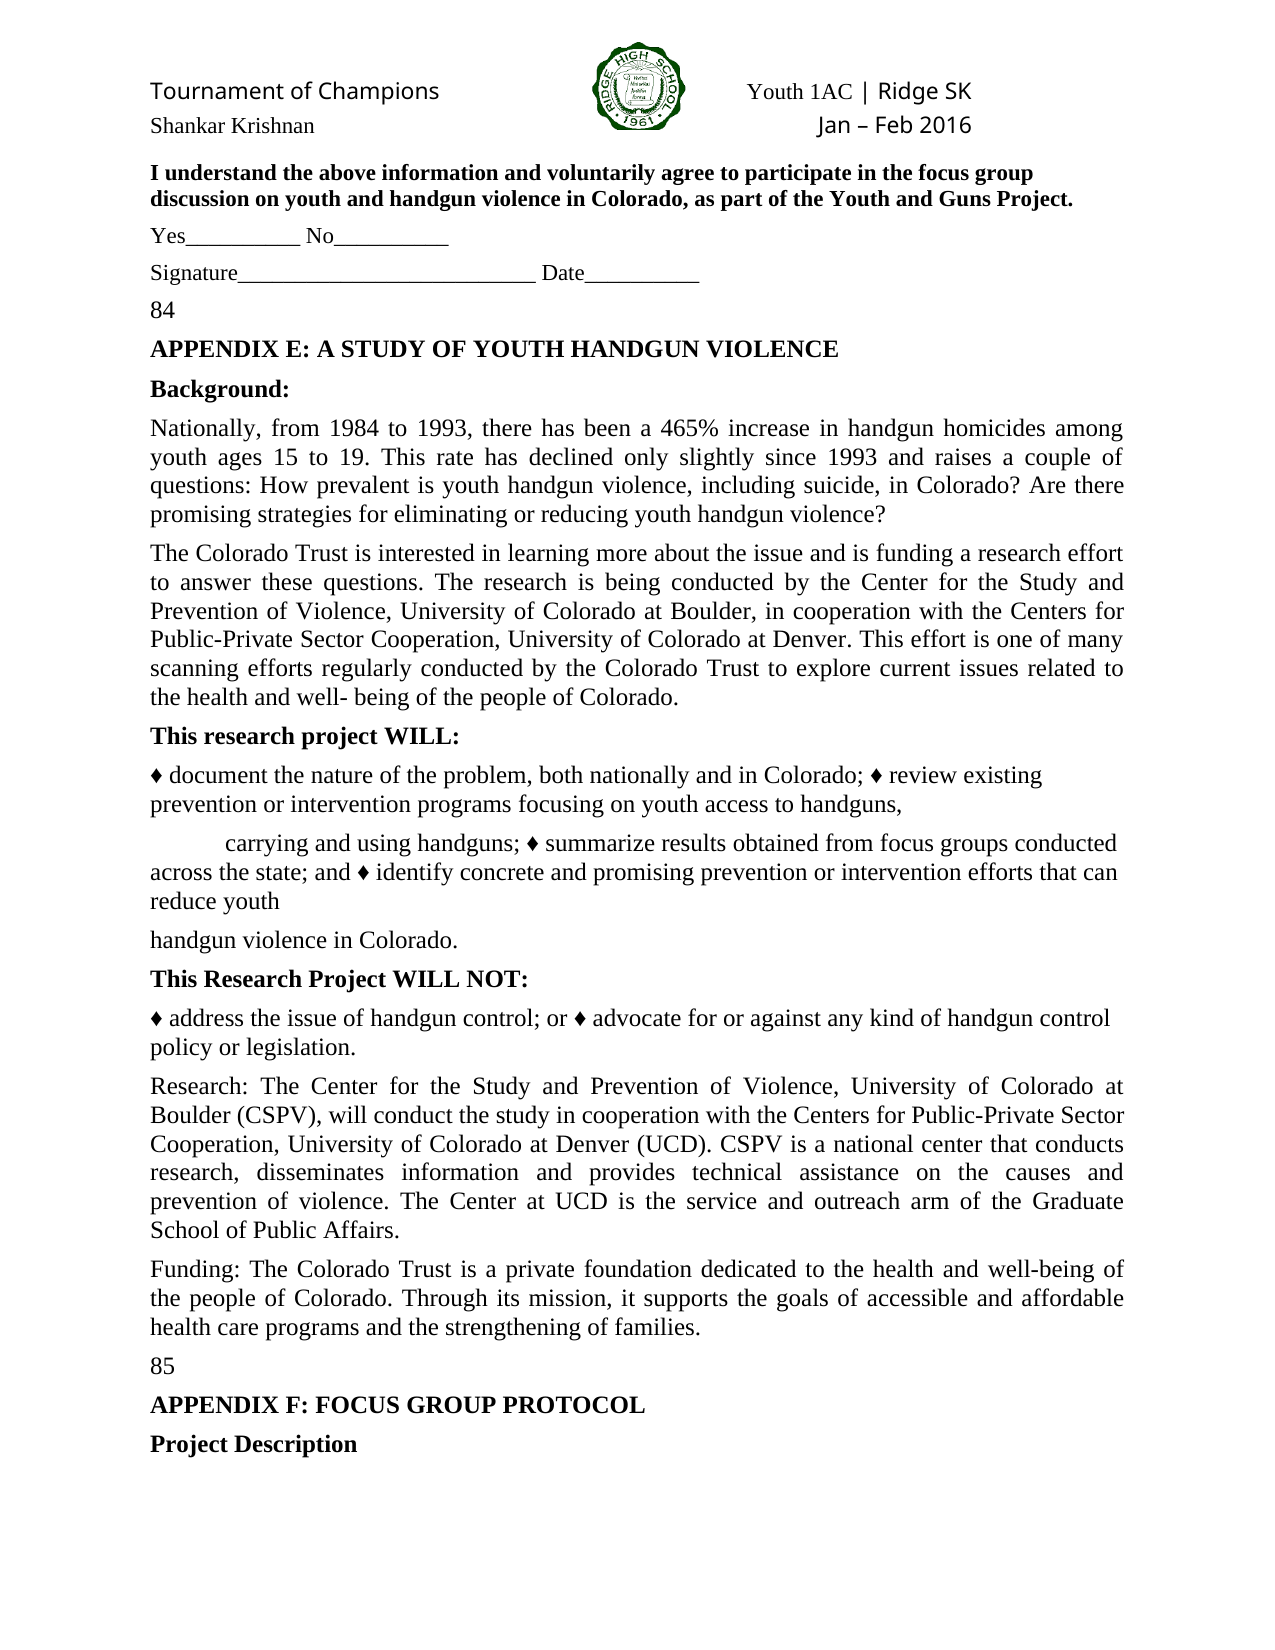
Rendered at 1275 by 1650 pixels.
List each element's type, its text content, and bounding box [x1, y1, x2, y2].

text Background: [150, 374, 1125, 402]
text 85 [150, 1351, 1125, 1379]
text 84 [150, 295, 1125, 324]
text Project Description [150, 1429, 1125, 1458]
text Signature__________________________ Date__________ [150, 259, 1125, 285]
text This research project WILL: [150, 721, 1125, 750]
text APPENDIX E: A STUDY OF YOUTH HANDGUN VIOLENCE [150, 334, 1125, 363]
text Funding: The Colorado Trust is a private foundation dedicated to the health and well-being of the people of Colorado. Through its mission, it supports the goals of accessible and affordable health care programs and the strengthening of families. [150, 1254, 1125, 1340]
text Yes__________ No__________ [150, 222, 1125, 248]
text ♦ address the issue of handgun control; or ♦ advocate for or against any kind of handgun control policy or legislation. [150, 1003, 1125, 1061]
text handgun violence in Colorado. [150, 925, 1125, 954]
text ♦ document the nature of the problem, both nationally and in Colorado; ♦ review existing prevention or intervention programs focusing on youth access to handguns, [150, 760, 1125, 818]
picture [578, 42, 697, 130]
text Nationally, from 1984 to 1993, there has been a 465% increase in handgun homicides among youth ages 15 to 19. This rate has declined only slightly since 1993 and raises a couple of questions: How prevalent is youth handgun violence, including suicide, in Colorado? Are there promising strategies for eliminating or reducing youth handgun violence? [150, 413, 1125, 528]
text This Research Project WILL NOT: [150, 964, 1125, 993]
text Research: The Center for the Study and Prevention of Violence, University of Colorado at Boulder (CSPV), will conduct the study in cooperation with the Centers for Public-Private Sector Cooperation, University of Colorado at Denver (UCD). CSPV is a national center that conducts research, disseminates information and provides technical assistance on the causes and prevention of violence. The Center at UCD is the service and outreach arm of the Graduate School of Public Affairs. [150, 1071, 1125, 1244]
text The Colorado Trust is interested in learning more about the issue and is funding a research effort to answer these questions. The research is being conducted by the Center for the Study and Prevention of Violence, University of Colorado at Boulder, in cooperation with the Centers for Public-Private Sector Cooperation, University of Colorado at Denver. This effort is one of many scanning efforts regularly conducted by the Colorado Trust to explore current issues related to the health and well- being of the people of Colorado. [150, 538, 1125, 711]
text I understand the above information and voluntarily agree to participate in the focus group discussion on youth and handgun violence in Colorado, as part of the Youth and Guns Project. [150, 159, 1125, 211]
text carrying and using handguns; ♦ summarize results obtained from focus groups conducted across the state; and ♦ identify concrete and promising prevention or intervention efforts that can reduce youth [150, 828, 1125, 914]
text APPENDIX F: FOCUS GROUP PROTOCOL [150, 1390, 1125, 1419]
